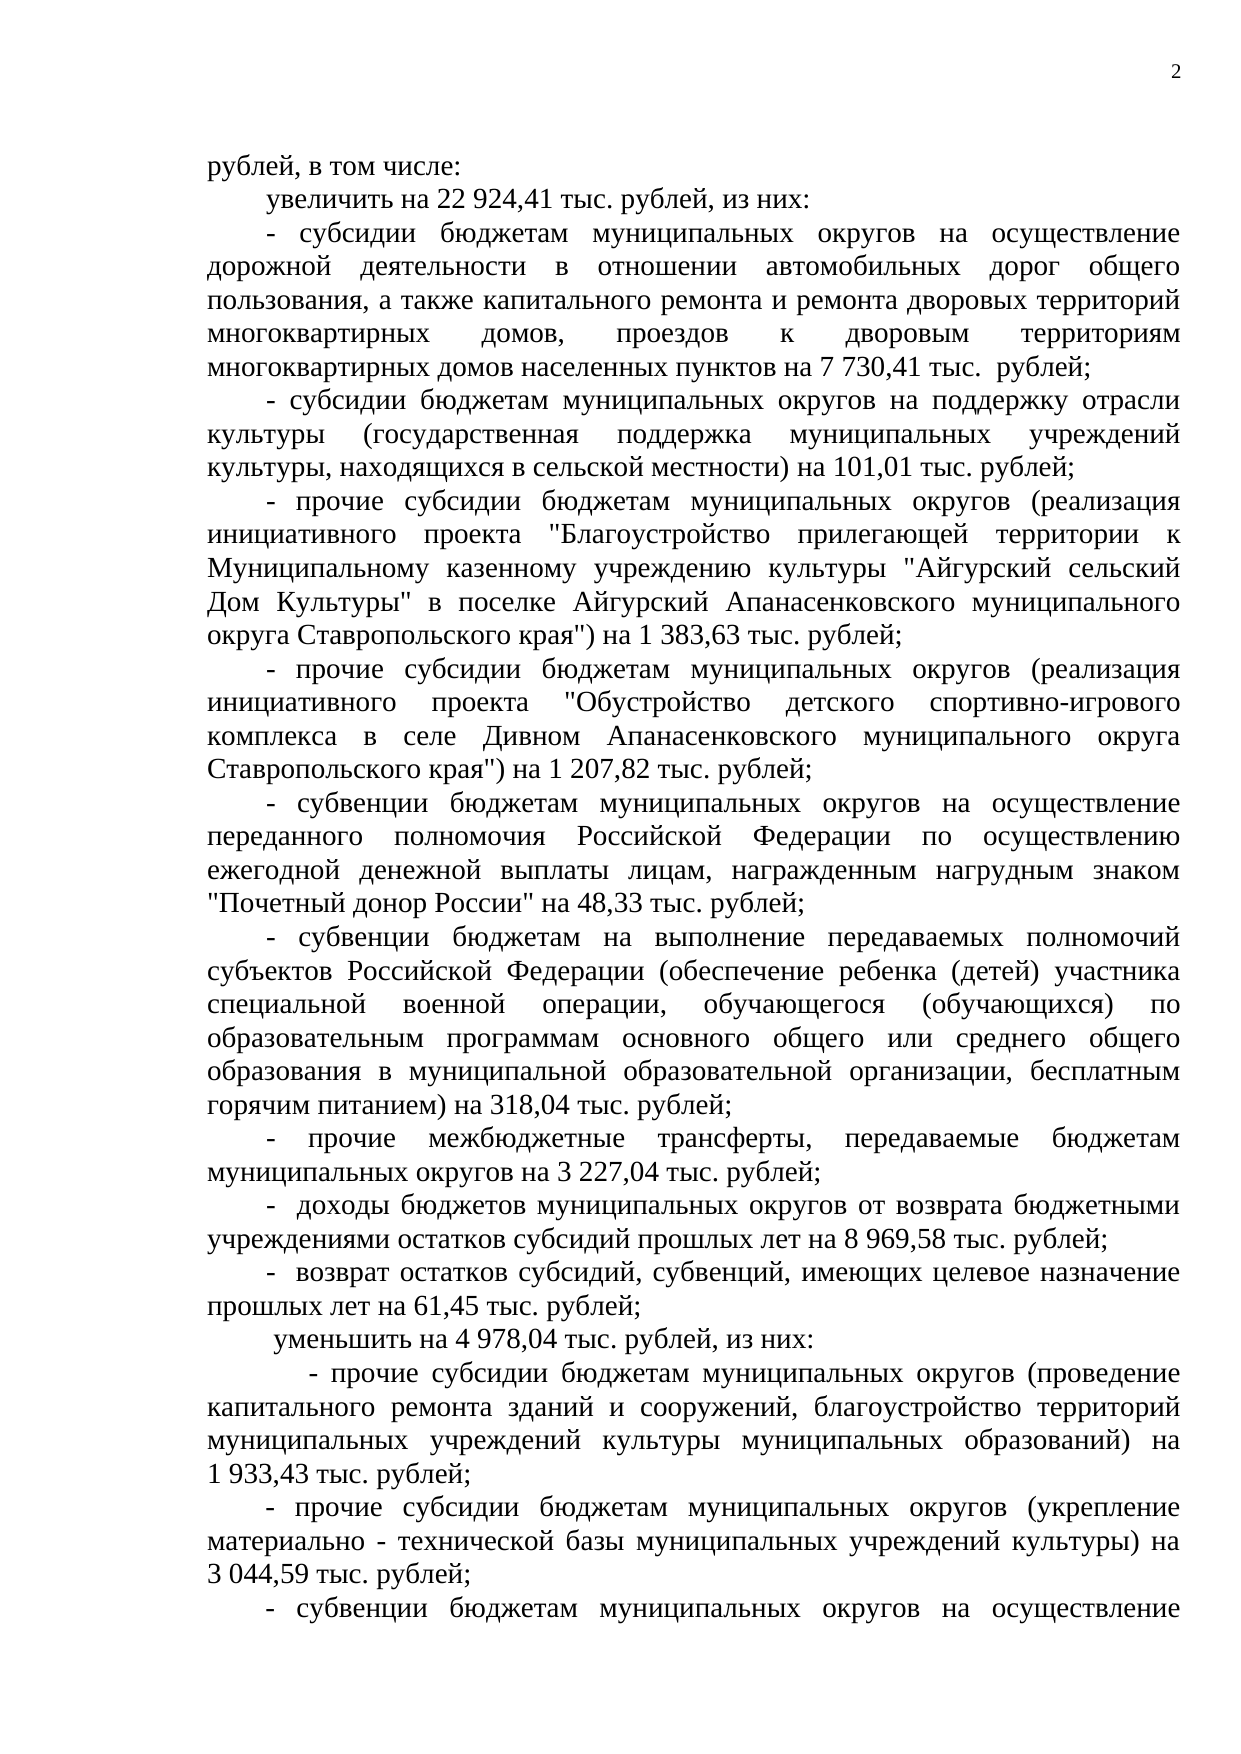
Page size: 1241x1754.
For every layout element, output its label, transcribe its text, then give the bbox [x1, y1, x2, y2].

text - субвенции бюджетам на выполнение передаваемых полномочий субъектов Российской Федерации (обеспечение ребенка (детей) участника специальной военной операции, обучающегося (обучающихся) по образовательным программам основного общего или среднего общего образования в муниципальной образовательной организации, бесплатным горячим питанием) на 318,04 тыс. рублей; [207, 919, 1181, 1120]
text - прочие субсидии бюджетам муниципальных округов (проведение капитального ремонта зданий и сооружений, благоустройство территорий муниципальных учреждений культуры муниципальных образований) на 1 933,43 тыс. рублей; [207, 1355, 1181, 1489]
text - доходы бюджетов муниципальных округов от возврата бюджетными учреждениями остатков субсидий прошлых лет на 8 969,58 тыс. рублей; [207, 1187, 1181, 1254]
text - субвенции бюджетам муниципальных округов на осуществление переданного полномочия Российской Федерации по осуществлению ежегодной денежной выплаты лицам, награжденным нагрудным знаком "Почетный донор России" на 48,33 тыс. рублей; [207, 785, 1181, 919]
text увеличить на 22 924,41 тыс. рублей, из них: [207, 181, 1181, 215]
text - прочие субсидии бюджетам муниципальных округов (укрепление материально - технической базы муниципальных учреждений культуры) на 3 044,59 тыс. рублей; [207, 1489, 1181, 1590]
text - прочие межбюджетные трансферты, передаваемые бюджетам муниципальных округов на 3 227,04 тыс. рублей; [207, 1120, 1181, 1187]
text - возврат остатков субсидий, субвенций, имеющих целевое назначение прошлых лет на 61,45 тыс. рублей; [207, 1254, 1181, 1322]
text - субсидии бюджетам муниципальных округов на осуществление дорожной деятельности в отношении автомобильных дорог общего пользования, а также капитального ремонта и ремонта дворовых территорий многоквартирных домов, проездов к дворовым территориям многоквартирных домов населенных пунктов на 7 730,41 тыс. рублей; [207, 215, 1181, 382]
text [207, 1590, 1181, 1623]
text - субсидии бюджетам муниципальных округов на поддержку отрасли культуры (государственная поддержка муниципальных учреждений культуры, находящихся в сельской местности) на 101,01 тыс. рублей; [207, 382, 1181, 483]
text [207, 148, 1181, 181]
text уменьшить на 4 978,04 тыс. рублей, из них: [207, 1322, 1181, 1355]
text - прочие субсидии бюджетам муниципальных округов (реализация инициативного проекта "Благоустройство прилегающей территории к Муниципальному казенному учреждению культуры "Айгурский сельский Дом Культуры" в поселке Айгурский Апанасенковского муниципального округа Ставропольского края") на 1 383,63 тыс. рублей; [207, 483, 1181, 651]
text - прочие субсидии бюджетам муниципальных округов (реализация инициативного проекта "Обустройство детского спортивно-игрового комплекса в селе Дивном Апанасенковского муниципального округа Ставропольского края") на 1 207,82 тыс. рублей; [207, 651, 1181, 785]
